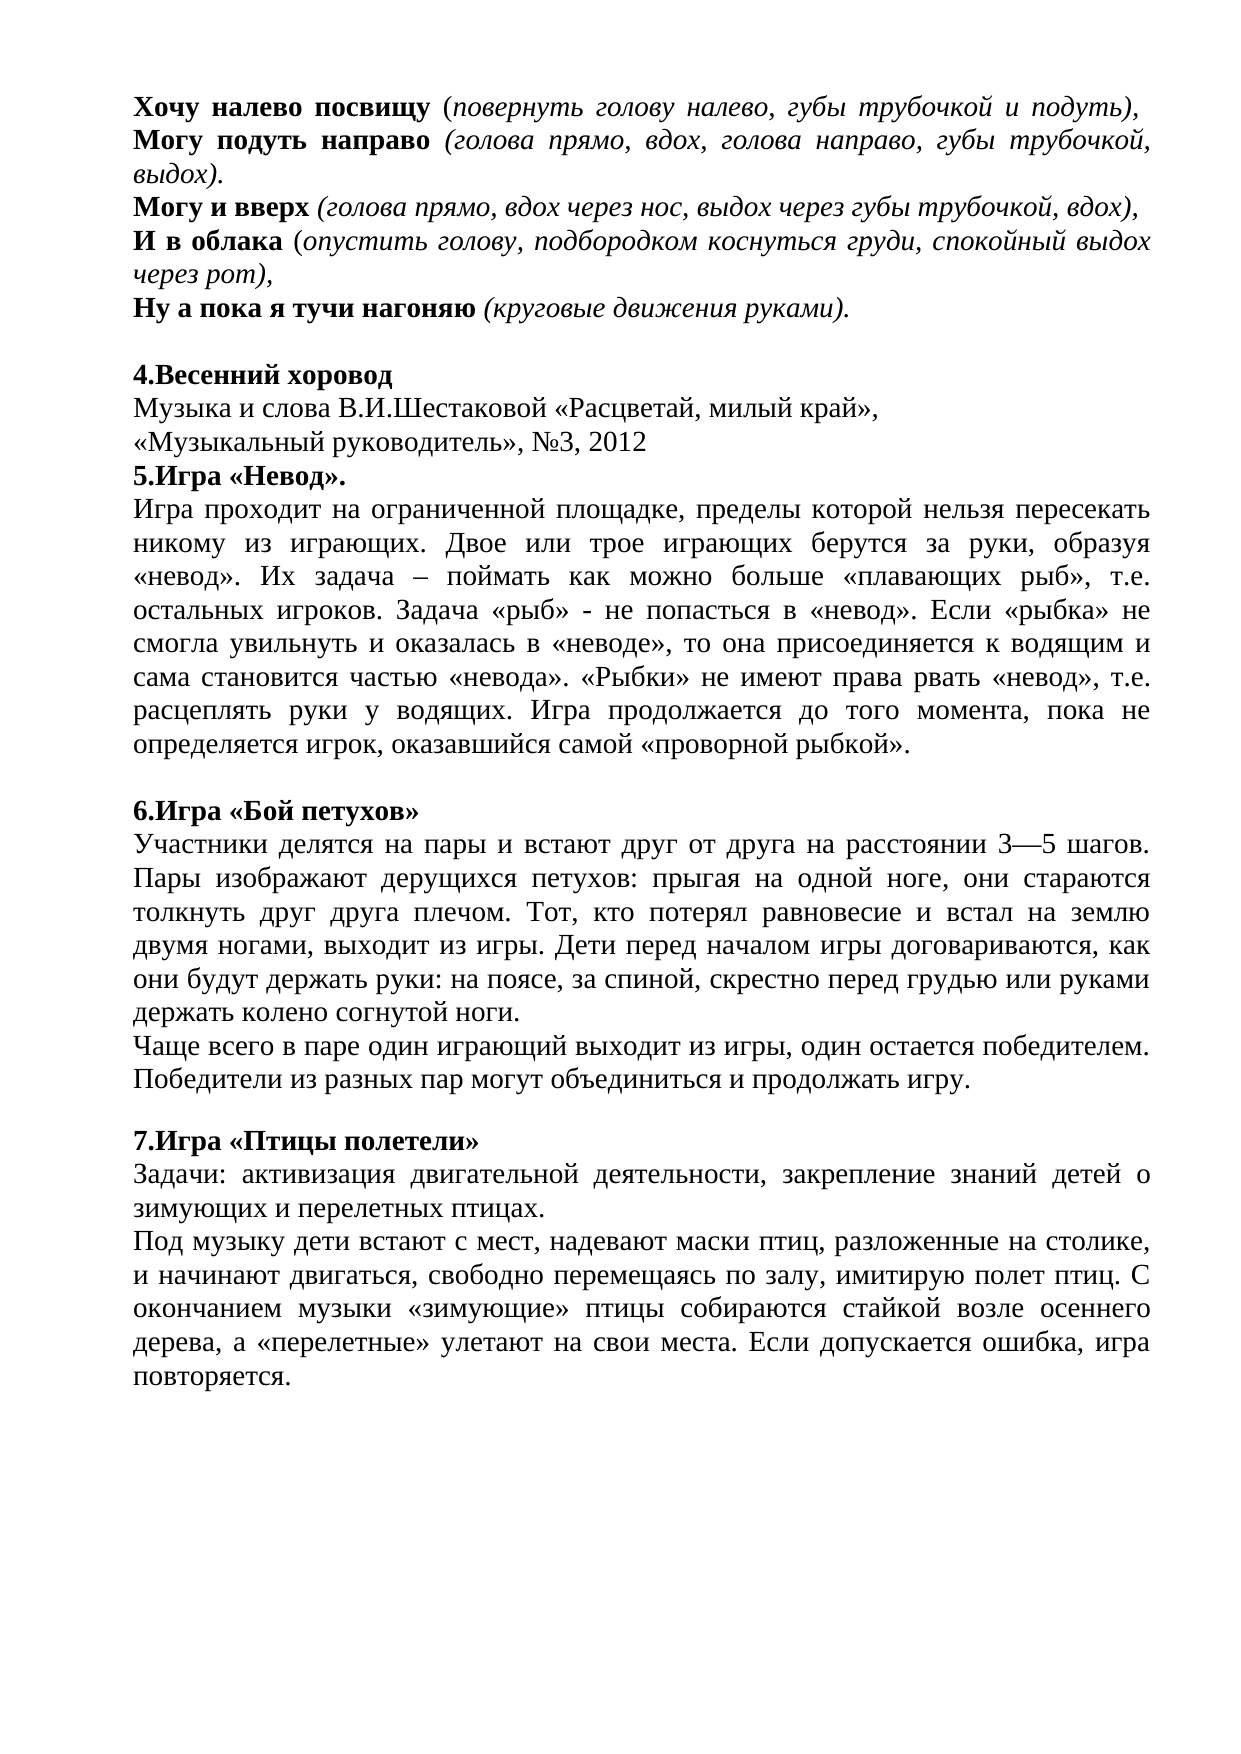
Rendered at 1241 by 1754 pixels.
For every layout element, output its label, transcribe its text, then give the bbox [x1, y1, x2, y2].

text 7.Игра «Птицы полетели» [133, 1123, 1152, 1156]
text Чаще всего в паре один играющий выходит из игры, один остается победителем. Победители из разных пар могут объединиться и продолжать игру. [133, 1028, 1152, 1095]
text Участники делятся на пары и встают друг от друга на расстоянии 3—5 шагов. Пары изображают дерущихся петухов: прыгая на одной ноге, они стараются толкнуть друг друга плечом. Тот, кто потерял равновесие и встал на землю двумя ногами, выходит из игры. Дети перед началом игры договариваются, как они будут держать руки: на поясе, за спиной, скрестно перед грудью или руками держать колено согнутой ноги. [133, 827, 1152, 1028]
text 6.Игра «Бой петухов» [133, 793, 1152, 827]
text Игра проходит на ограниченной площадке, пределы которой нельзя пересекать никому из играющих. Двое или трое играющих берутся за руки, образуя «невод». Их задача – поймать как можно больше «плавающих рыб», т.е. остальных игроков. Задача «рыб» - не попасться в «невод». Если «рыбка» не смогла увильнуть и оказалась в «неводе», то она присоединяется к водящим и сама становится частью «невода». «Рыбки» не имеют права рвать «невод», т.е. расцеплять руки у водящих. Игра продолжается до того момента, пока не определяется игрок, оказавшийся самой «проворной рыбкой». [133, 491, 1152, 759]
text 4.Весенний хоровод [133, 323, 1152, 391]
text И в облака (опустить голову, подбородком коснуться груди, спокойный выдох через рот), [133, 223, 1152, 290]
text 5.Игра «Невод». [133, 458, 1152, 491]
text Хочу налево посвищу (повернуть голову налево, губы трубочкой и подуть), Могу подуть направо (голова прямо, вдох, голова направо, губы трубочкой, выдох). Могу и вверх (голова прямо, вдох через нос, выдох через губы трубочкой, вдох), [133, 89, 1152, 223]
text Музыка и слова В.И.Шестаковой «Расцветай, милый край», [133, 391, 1152, 424]
text Ну а пока я тучи нагоняю (круговые движения руками). [133, 290, 1152, 323]
text «Музыкальный руководитель», №3, 2012 [133, 424, 1152, 458]
text Под музыку дети встают с мест, надевают маски птиц, разложенные на столике, и начинают двигаться, свободно перемещаясь по залу, имитирую полет птиц. С окончанием музыки «зимующие» птицы собираются стайкой возле осеннего дерева, а «перелетные» улетают на свои места. Если допускается ошибка, игра повторяется. [133, 1223, 1152, 1391]
text Задачи: активизация двигательной деятельности, закрепление знаний детей о зимующих и перелетных птицах. [133, 1156, 1152, 1223]
